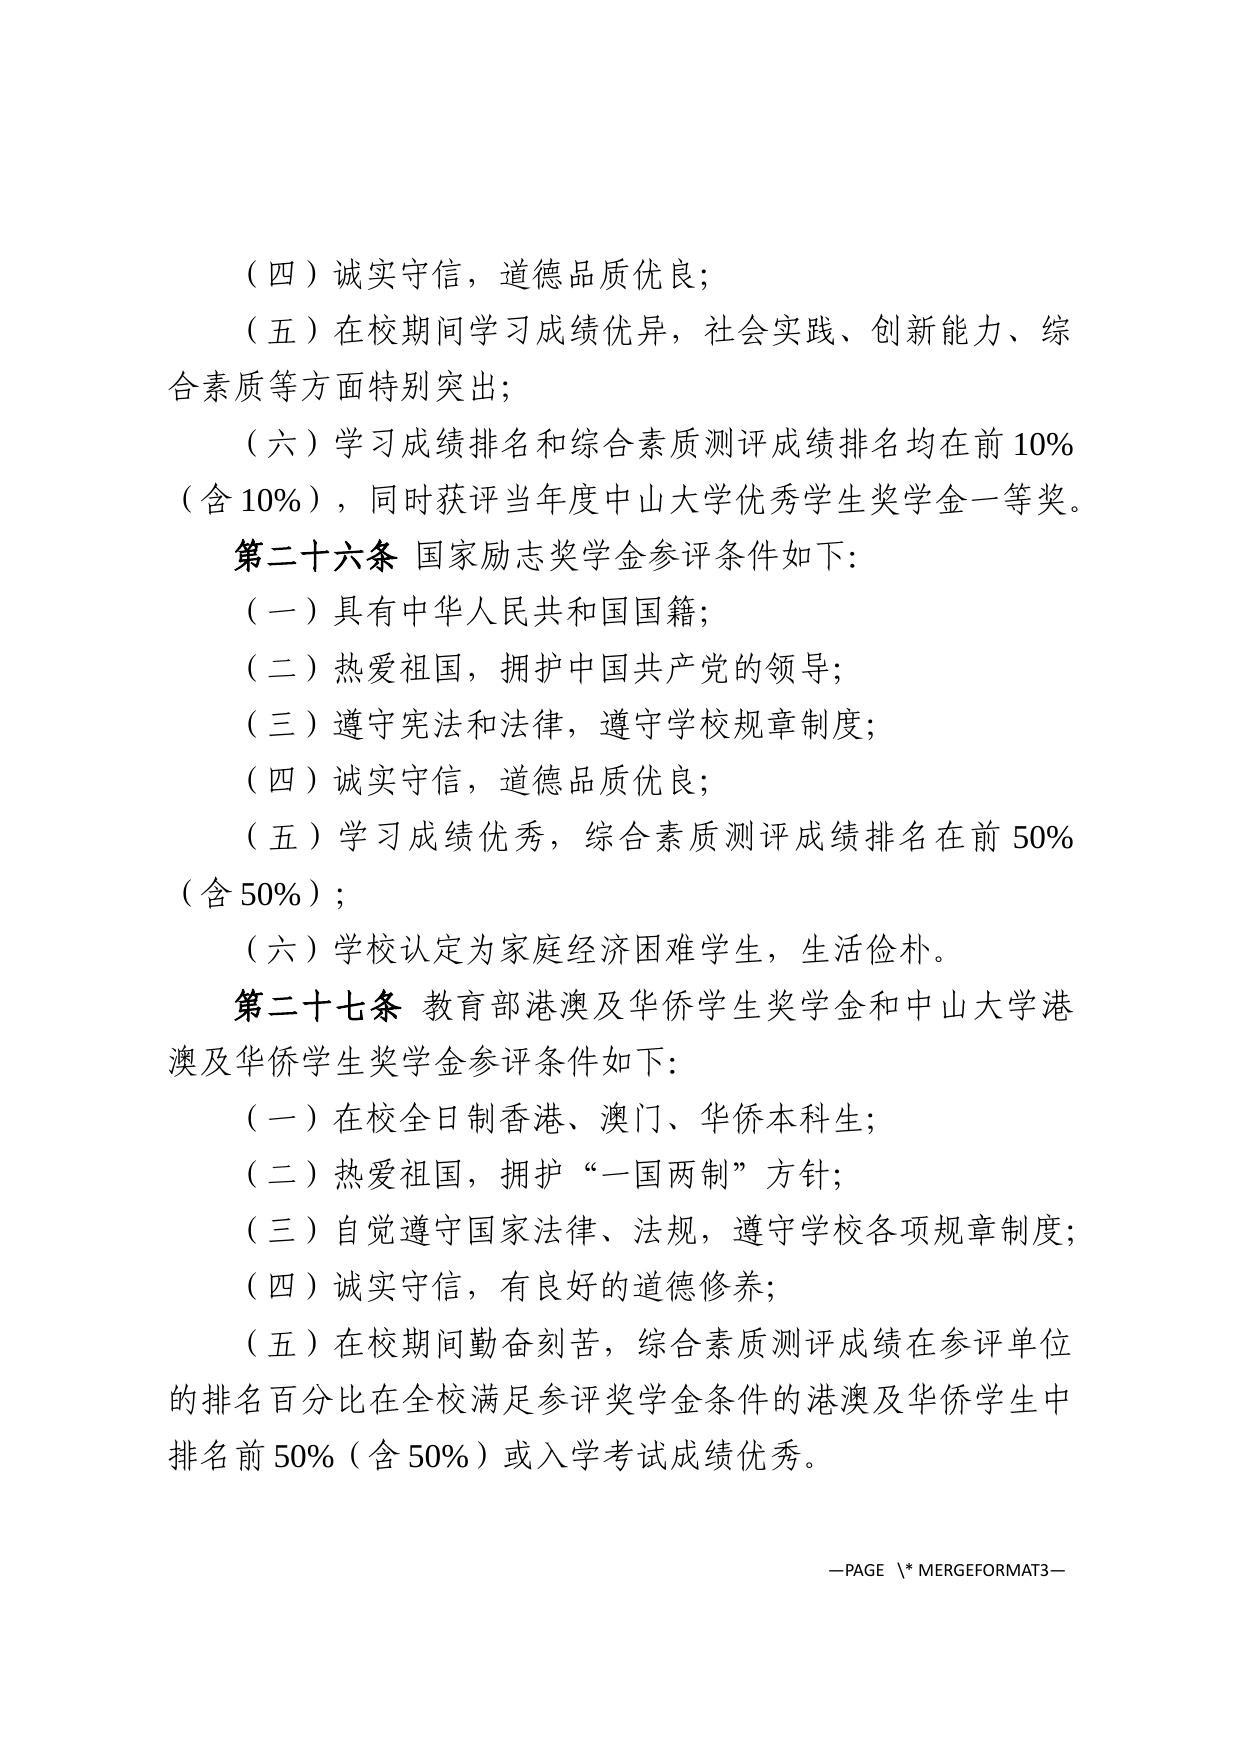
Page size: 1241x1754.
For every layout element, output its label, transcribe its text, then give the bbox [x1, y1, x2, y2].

text 第二十七条 教育部港澳及华侨学生奖学金和中山大学港澳及华侨学生奖学金参评条件如下： [167, 973, 1074, 1085]
text （六）学校认定为家庭经济困难学生，生活俭朴。 [167, 916, 1074, 973]
text （四）诚实守信，道德品质优良； [167, 748, 1074, 804]
text （五）学习成绩优秀，综合素质测评成绩排名在前50%（含50%）； [167, 804, 1074, 916]
text （二）热爱祖国，拥护中国共产党的领导； [167, 635, 1074, 691]
text （一）在校全日制香港、澳门、华侨本科生； [167, 1085, 1074, 1141]
text （六）学习成绩排名和综合素质测评成绩排名均在前10%（含10%），同时获评当年度中山大学优秀学生奖学金一等奖。 [167, 410, 1074, 523]
text （三）自觉遵守国家法律、法规，遵守学校各项规章制度； [167, 1198, 1074, 1254]
text （五）在校期间勤奋刻苦，综合素质测评成绩在参评单位的排名百分比在全校满足参评奖学金条件的港澳及华侨学生中排名前50%（含50%）或入学考试成绩优秀。 [167, 1310, 1074, 1479]
text （五）在校期间学习成绩优异，社会实践、创新能力、综合素质等方面特别突出； [167, 298, 1074, 410]
text （二）热爱祖国，拥护“一国两制”方针； [167, 1141, 1074, 1198]
text 第二十六条 国家励志奖学金参评条件如下： [167, 523, 1074, 579]
text （四）诚实守信，有良好的道德修养； [167, 1254, 1074, 1310]
text （四）诚实守信，道德品质优良； [167, 241, 1074, 298]
text （一）具有中华人民共和国国籍； [167, 579, 1074, 635]
text （三）遵守宪法和法律，遵守学校规章制度； [167, 691, 1074, 748]
